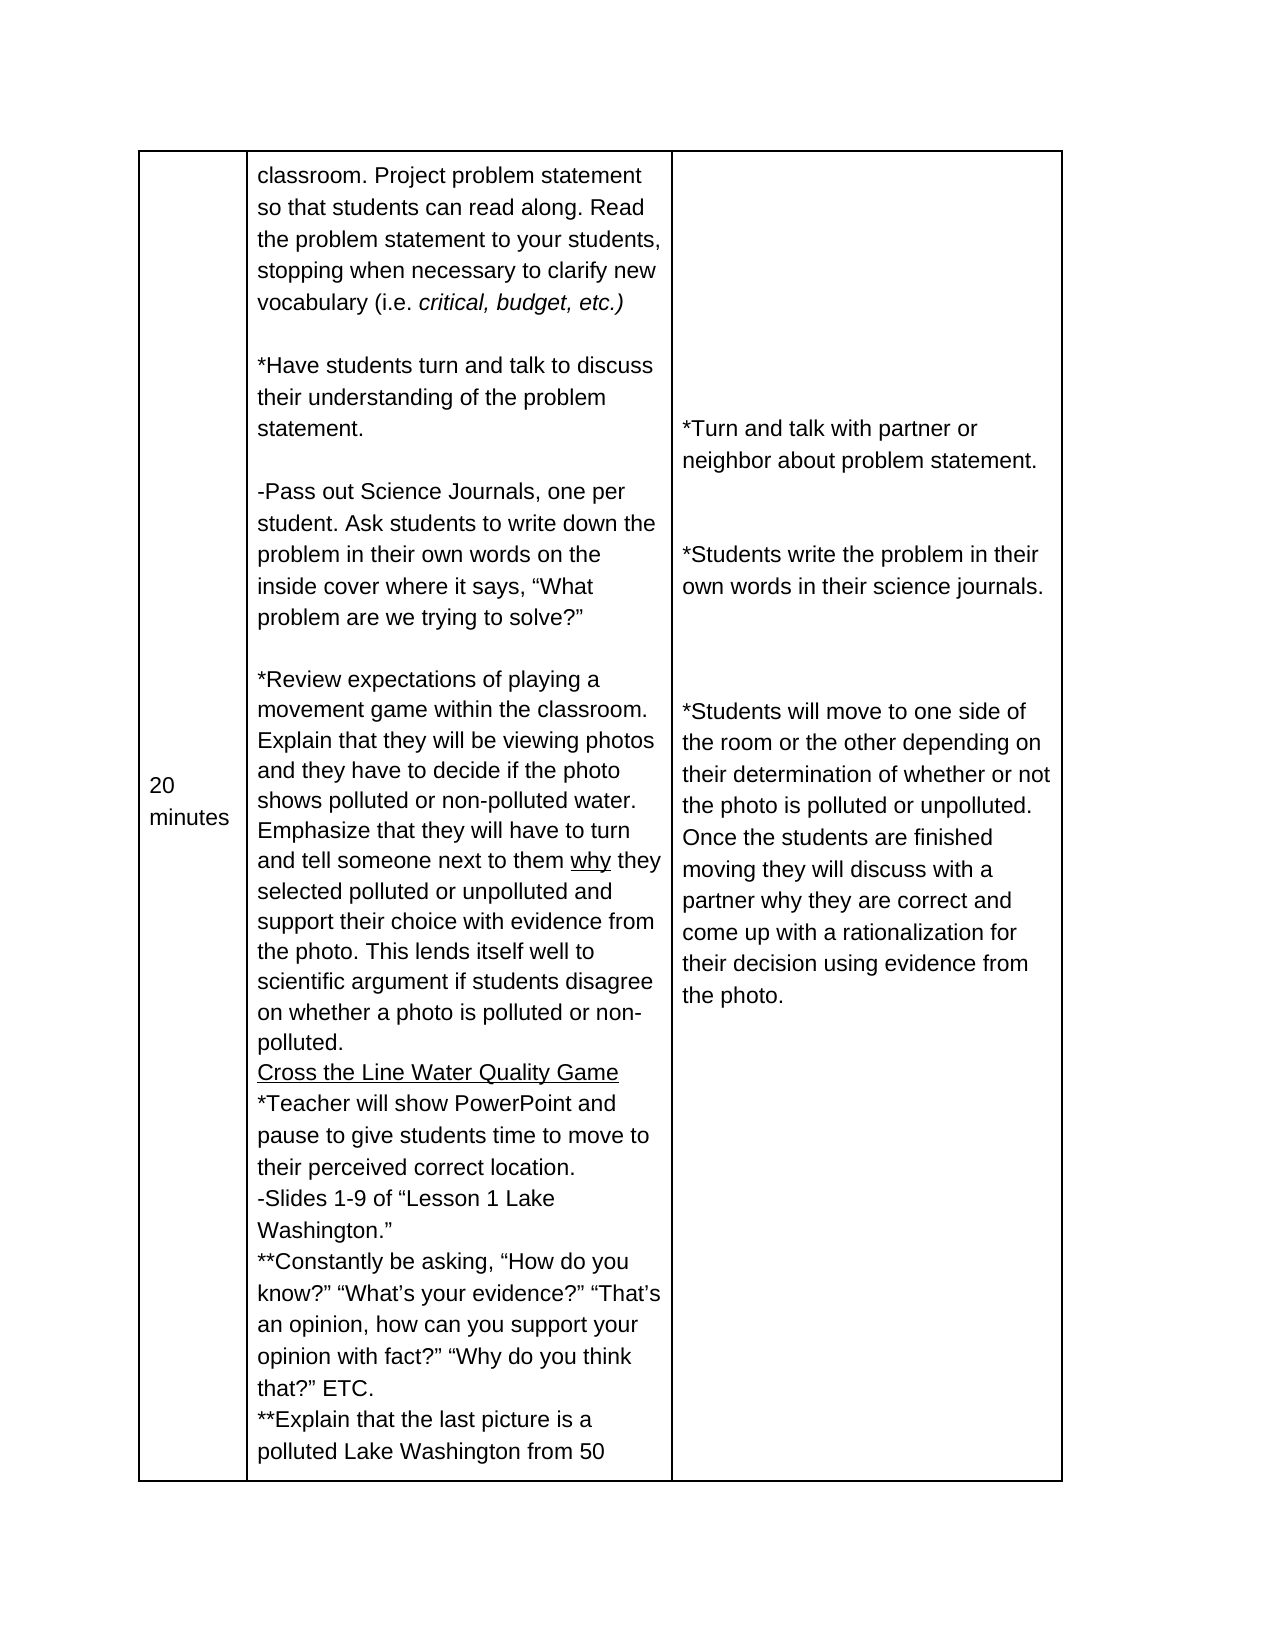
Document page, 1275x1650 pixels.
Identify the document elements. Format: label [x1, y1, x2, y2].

table_header [673, 152, 1061, 1480]
table_header [140, 152, 246, 1480]
table_header [248, 152, 671, 1480]
